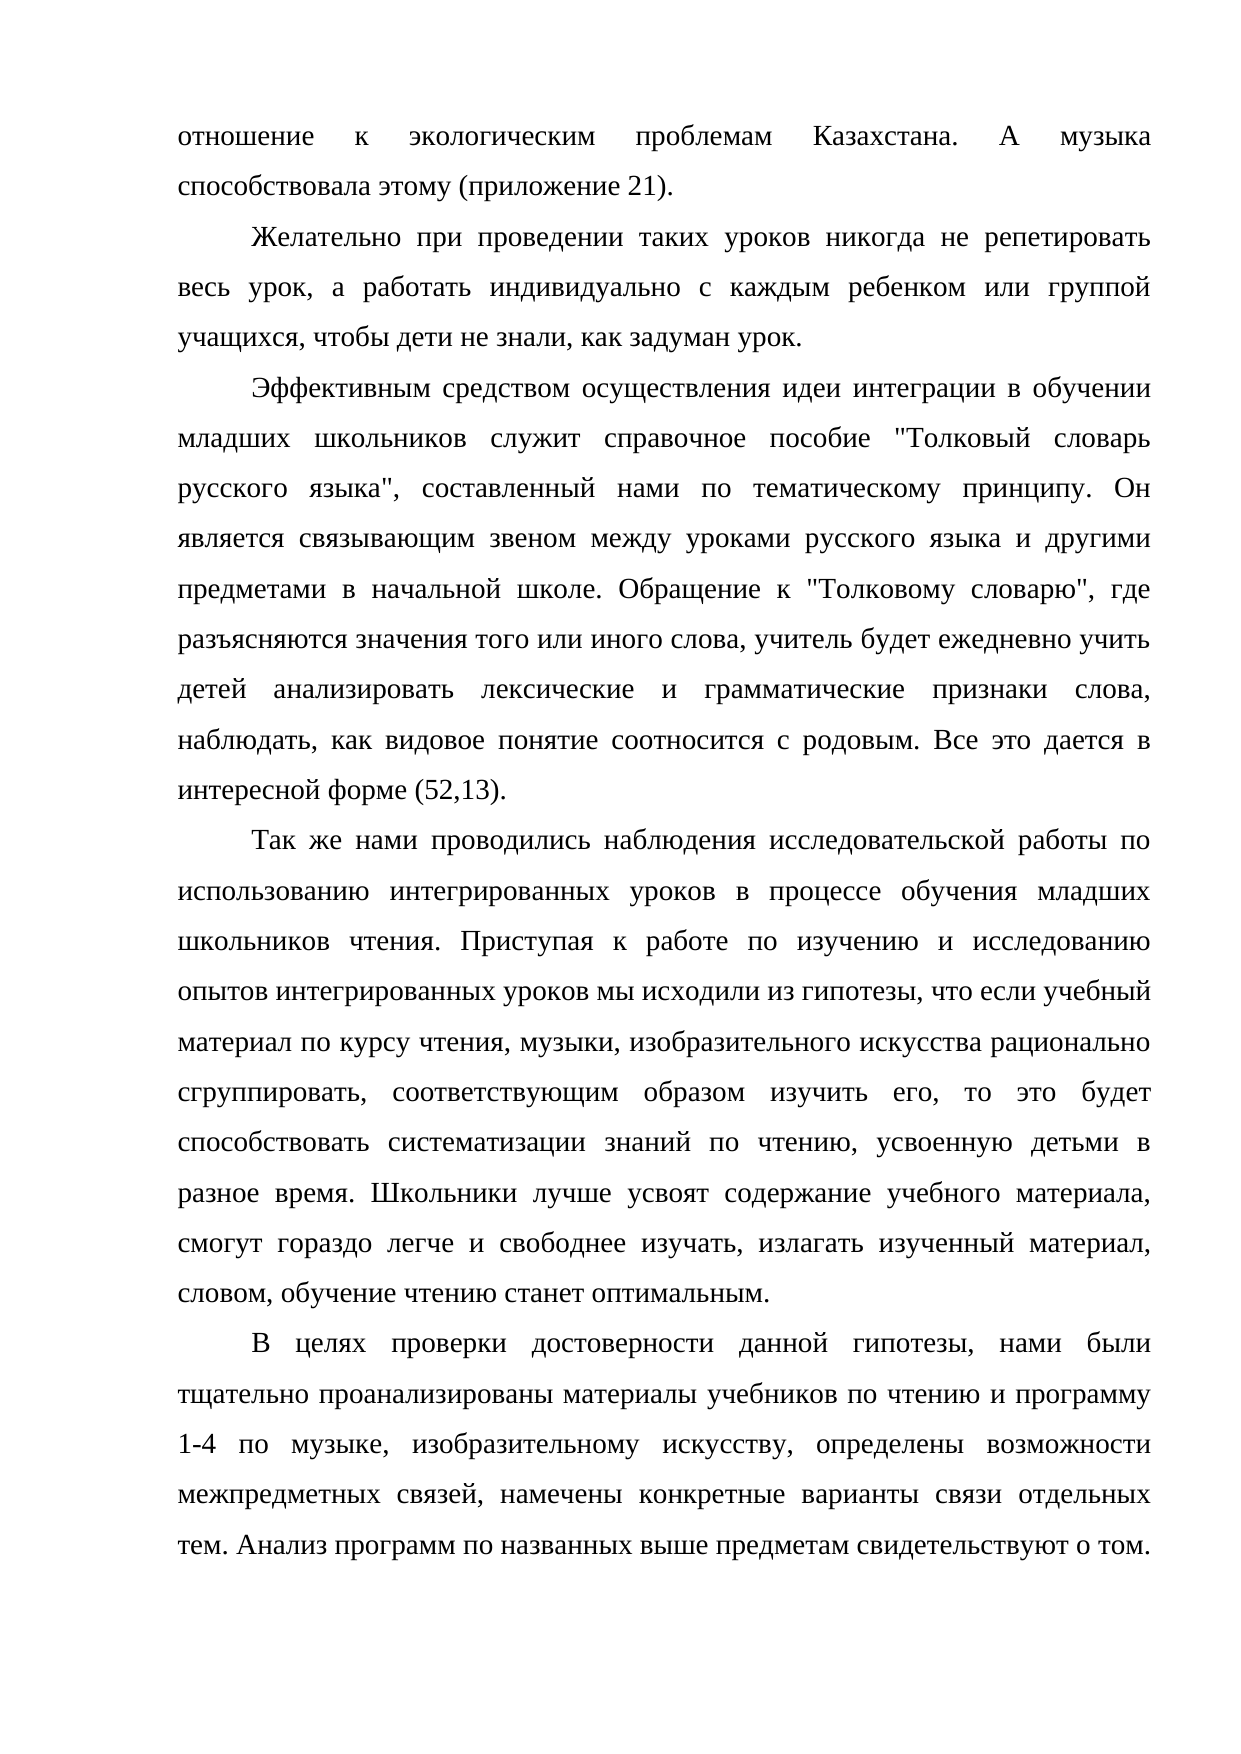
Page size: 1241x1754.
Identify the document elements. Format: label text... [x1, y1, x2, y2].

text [177, 1326, 1152, 1560]
text Эффективным средством осуществления идеи интеграции в обучении младших школьников служит справочное пособие "Толковый словарь русского языка", составленный нами по тематическому принципу. Он является связывающим звеном между уроками русского языка и другими предметами в начальной школе. Обращение к "Толковому словарю", где разъясняются значения того или иного слова, учитель будет ежедневно учить детей анализировать лексические и грамматические признаки слова, наблюдать, как видовое понятие соотносится с родовым. Все это дается в интересной форме (52,13). [177, 370, 1152, 806]
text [177, 118, 1152, 202]
text Желательно при проведении таких уроков никогда не репетировать весь урок, а работать индивидуально с каждым ребенком или группой учащихся, чтобы дети не знали, как задуман урок. [177, 219, 1152, 353]
text Так же нами проводились наблюдения исследовательской работы по использованию интегрированных уроков в процессе обучения младших школьников чтения. Приступая к работе по изучению и исследованию опытов интегрированных уроков мы исходили из гипотезы, что если учебный материал по курсу чтения, музыки, изобразительного искусства рационально сгруппировать, соответствующим образом изучить его, то это будет способствовать систематизации знаний по чтению, усвоенную детьми в разное время. Школьники лучше усвоят содержание учебного материала, смогут гораздо легче и свободнее изучать, излагать изученный материал, словом, обучение чтению станет оптимальным. [177, 822, 1152, 1309]
